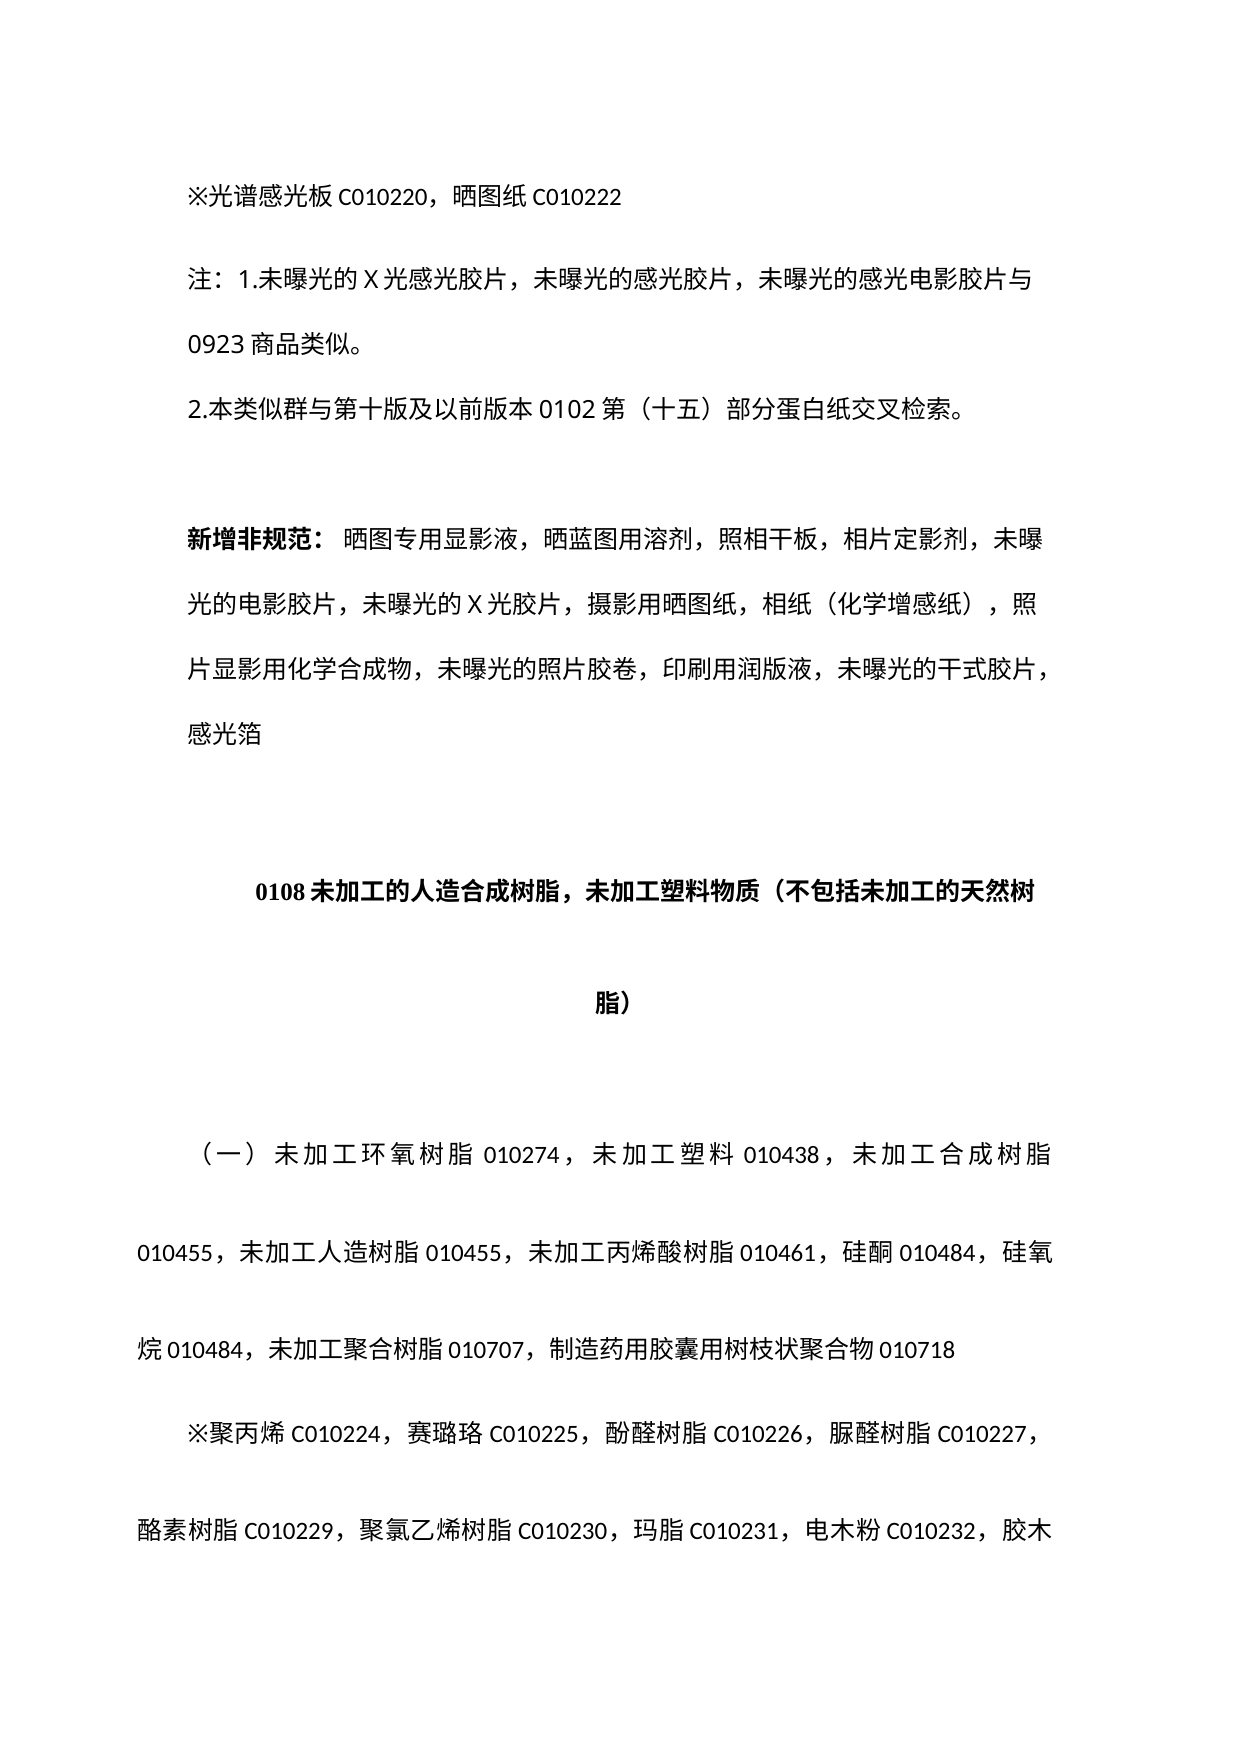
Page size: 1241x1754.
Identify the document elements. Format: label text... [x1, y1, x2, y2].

text ※光谱感光板C010220，晒图纸C010222 [137, 162, 1053, 227]
text 注：1.未曝光的X光感光胶片，未曝光的感光胶片，未曝光的感光电影胶片与0923商品类似。 [187, 245, 1053, 375]
text 2.本类似群与第十版及以前版本0102第（十五）部分蛋白纸交叉检索。 [187, 375, 1053, 440]
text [137, 1399, 1053, 1561]
text （一）未加工环氧树脂010274，未加工塑料010438，未加工合成树脂010455，未加工人造树脂010455，未加工丙烯酸树脂010461，硅酮010484，硅氧烷010484，未加工聚合树脂010707，制造药用胶囊用树枝状聚合物010718 [137, 1121, 1053, 1381]
text 新增非规范： 晒图专用显影液，晒蓝图用溶剂，照相干板，相片定影剂，未曝光的电影胶片，未曝光的X光胶片，摄影用晒图纸，相纸（化学增感纸），照片显影用化学合成物，未曝光的照片胶卷，印刷用润版液，未曝光的干式胶片，感光箔 [187, 505, 1053, 765]
subtitle 0108未加工的人造合成树脂，未加工塑料物质（不包括未加工的天然树脂） [187, 857, 1053, 1034]
